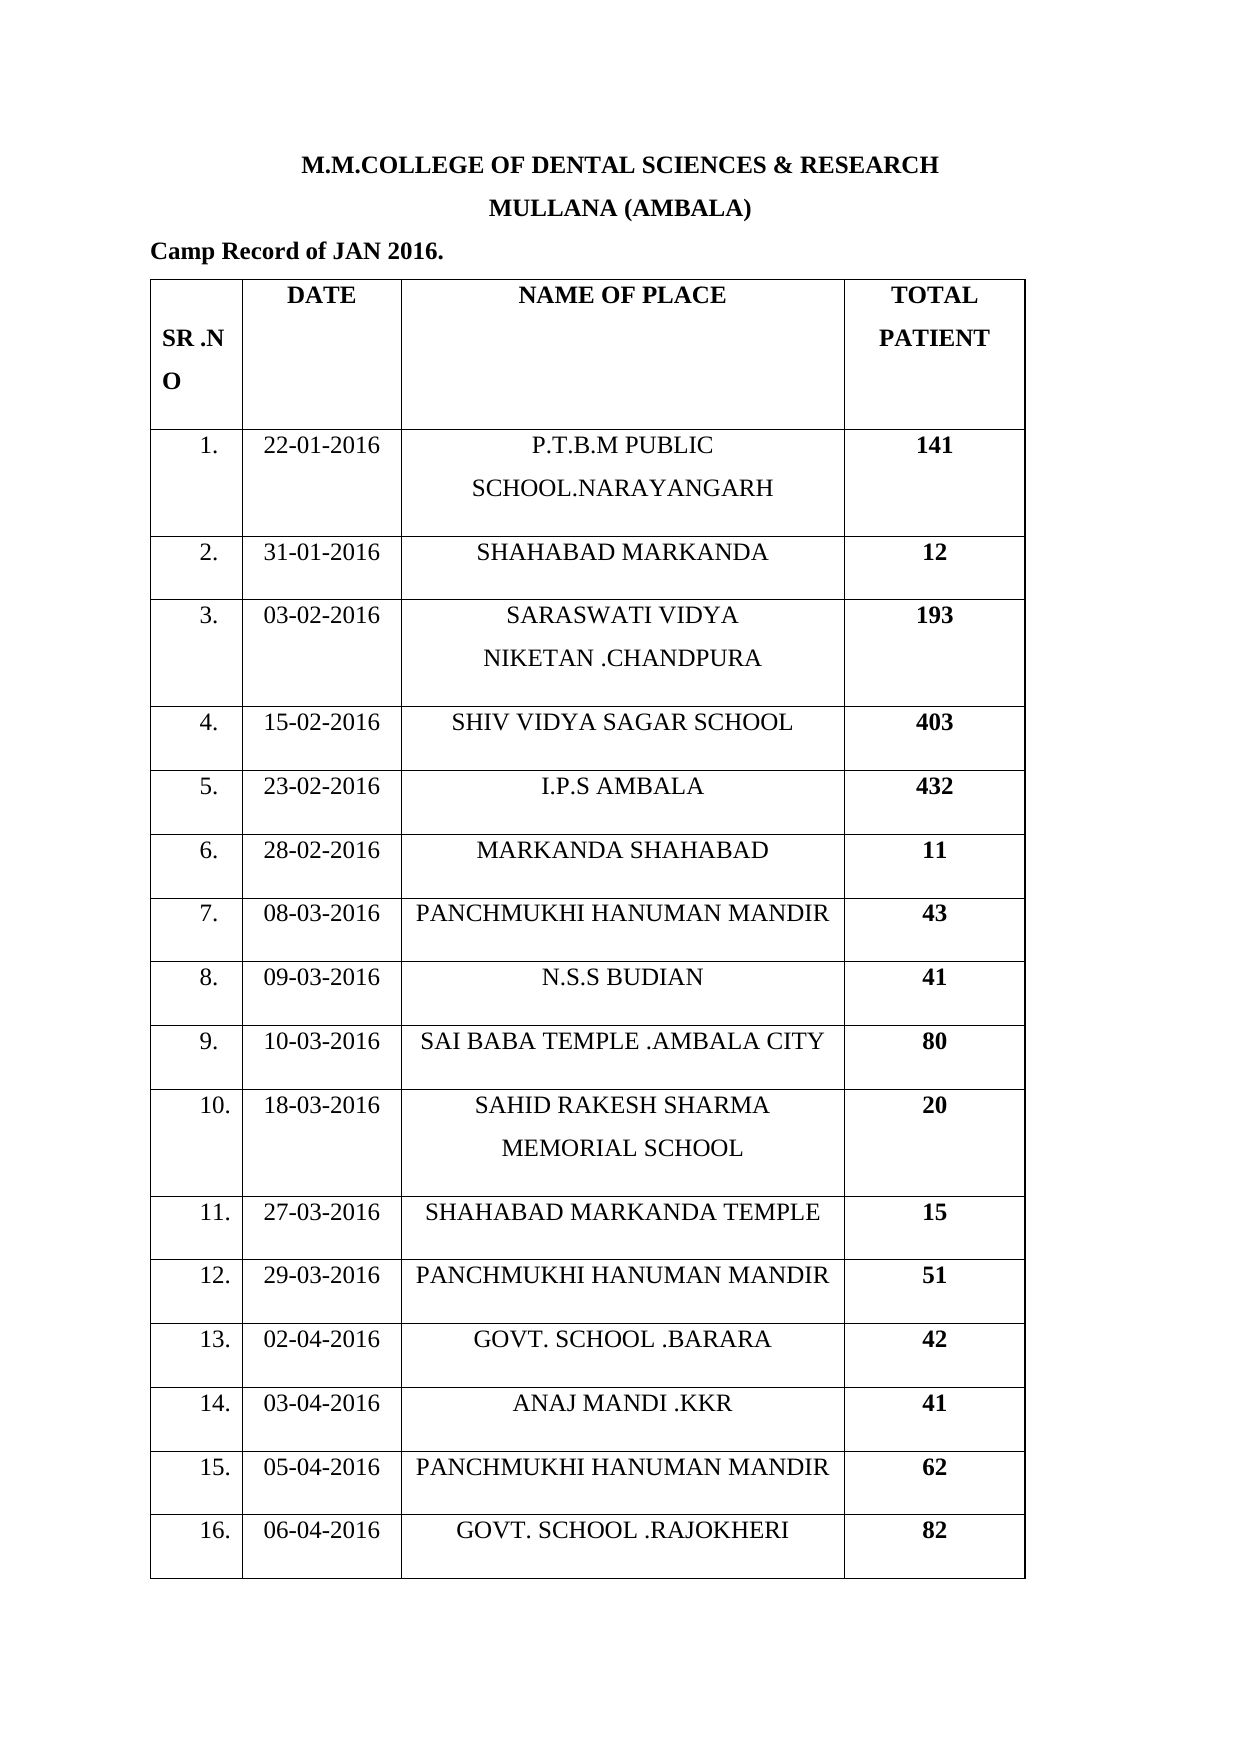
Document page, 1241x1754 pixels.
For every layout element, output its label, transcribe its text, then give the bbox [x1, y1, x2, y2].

table_cell SAI BABA TEMPLE .AMBALA CITY [402, 1026, 844, 1089]
table_cell [151, 1388, 242, 1451]
table_cell N.S.S BUDIAN [402, 962, 844, 1025]
table_cell PANCHMUKHI HANUMAN MANDIR [402, 899, 844, 961]
table_cell 41 [845, 962, 1024, 1025]
table_cell 10-03-2016 [243, 1026, 401, 1089]
table_cell [151, 600, 242, 706]
table_cell [151, 430, 242, 536]
table_cell 432 [845, 771, 1024, 834]
table_cell 41 [845, 1388, 1024, 1451]
table_cell MARKANDA SHAHABAD [402, 835, 844, 897]
table_header NAME OF PLACE [402, 280, 844, 429]
table_cell [151, 835, 242, 897]
table_cell 27-03-2016 [243, 1197, 401, 1259]
table_cell 31-01-2016 [243, 537, 401, 599]
table_cell GOVT. SCHOOL .RAJOKHERI [402, 1515, 844, 1578]
table_cell 15-02-2016 [243, 707, 401, 770]
table_cell 02-04-2016 [243, 1324, 401, 1387]
table_cell [151, 1090, 242, 1196]
table_cell 80 [845, 1026, 1024, 1089]
table_cell 62 [845, 1452, 1024, 1514]
table_cell [151, 537, 242, 599]
table_cell [151, 1324, 242, 1387]
table_cell SARASWATI VIDYA NIKETAN .CHANDPURA [402, 600, 844, 706]
table_header DATE [243, 280, 401, 429]
table_cell 09-03-2016 [243, 962, 401, 1025]
table_cell PANCHMUKHI HANUMAN MANDIR [402, 1452, 844, 1514]
table_cell 15 [845, 1197, 1024, 1259]
table_cell [151, 899, 242, 961]
table_cell 42 [845, 1324, 1024, 1387]
table_cell 403 [845, 707, 1024, 770]
table_cell 11 [845, 835, 1024, 897]
table_cell SHAHABAD MARKANDA TEMPLE [402, 1197, 844, 1259]
table_cell P.T.B.M PUBLIC SCHOOL.NARAYANGARH [402, 430, 844, 536]
table_cell 12 [845, 537, 1024, 599]
table_cell 18-03-2016 [243, 1090, 401, 1196]
table_cell 193 [845, 600, 1024, 706]
text MULLANA (AMBALA) [150, 193, 1090, 222]
table_cell 51 [845, 1260, 1024, 1323]
text Camp Record of JAN 2016. [150, 236, 1090, 265]
table_cell [151, 1452, 242, 1514]
table_cell GOVT. SCHOOL .BARARA [402, 1324, 844, 1387]
text M.M.COLLEGE OF DENTAL SCIENCES & RESEARCH [150, 150, 1090, 179]
table_cell PANCHMUKHI HANUMAN MANDIR [402, 1260, 844, 1323]
table_header TOTAL PATIENT [845, 280, 1024, 429]
table_cell 06-04-2016 [243, 1515, 401, 1578]
table_cell 82 [845, 1515, 1024, 1578]
table_cell [151, 1260, 242, 1323]
table_cell 03-04-2016 [243, 1388, 401, 1451]
table_cell SHIV VIDYA SAGAR SCHOOL [402, 707, 844, 770]
table_cell 08-03-2016 [243, 899, 401, 961]
table_cell [151, 1197, 242, 1259]
table_cell 22-01-2016 [243, 430, 401, 536]
table_cell 29-03-2016 [243, 1260, 401, 1323]
table_cell 20 [845, 1090, 1024, 1196]
table_cell [151, 707, 242, 770]
table_cell 28-02-2016 [243, 835, 401, 897]
table_cell [151, 1515, 242, 1578]
table_header SR .NO [151, 280, 242, 429]
table_cell 03-02-2016 [243, 600, 401, 706]
table_cell 05-04-2016 [243, 1452, 401, 1514]
table_cell [151, 771, 242, 834]
table_cell I.P.S AMBALA [402, 771, 844, 834]
table_cell ANAJ MANDI .KKR [402, 1388, 844, 1451]
table_cell SHAHABAD MARKANDA [402, 537, 844, 599]
table_cell [151, 1026, 242, 1089]
table_cell 43 [845, 899, 1024, 961]
table_cell 23-02-2016 [243, 771, 401, 834]
table_cell 141 [845, 430, 1024, 536]
table_cell [151, 962, 242, 1025]
table_cell SAHID RAKESH SHARMA MEMORIAL SCHOOL [402, 1090, 844, 1196]
